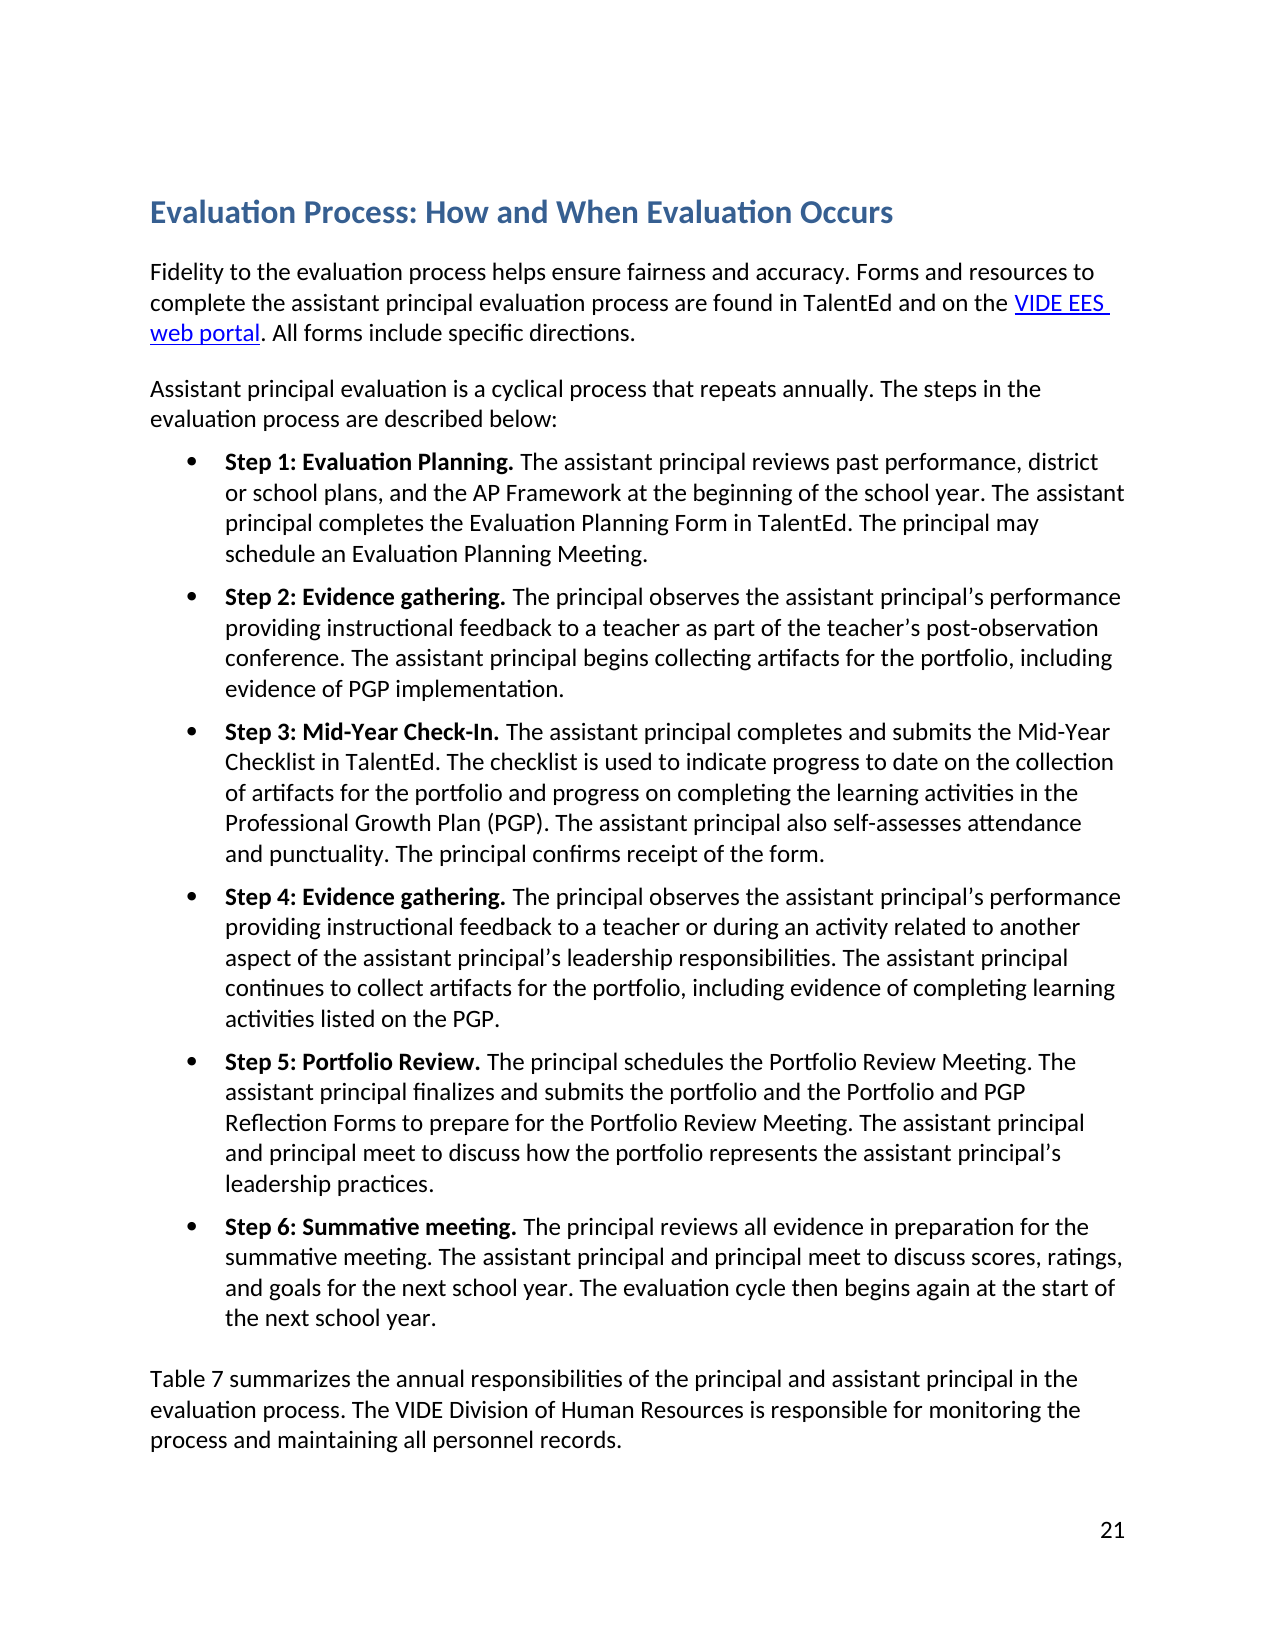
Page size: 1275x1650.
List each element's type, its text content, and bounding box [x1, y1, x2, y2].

text Table 7 summarizes the annual responsibilities of the principal and assistant principal in the evaluation process. The VIDE Division of Human Resources is responsible for monitoring the process and maintaining all personnel records. [150, 1364, 1125, 1455]
text Step 1: Evaluation Planning. The assistant principal reviews past performance, district or school plans, and the AP Framework at the beginning of the school year. The assistant principal completes the Evaluation Planning Form in TalentEd. The principal may schedule an Evaluation Planning Meeting. [187, 447, 1125, 569]
subtitle Evaluation Process: How and When Evaluation Occurs [150, 191, 1125, 231]
text Step 5: Portfolio Review. The principal schedules the Portfolio Review Meeting. The assistant principal finalizes and submits the portfolio and the Portfolio and PGP Reflection Forms to prepare for the Portfolio Review Meeting. The assistant principal and principal meet to discuss how the portfolio represents the assistant principal’s leadership practices. [187, 1046, 1125, 1198]
text Step 2: Evidence gathering. The principal observes the assistant principal’s performance providing instructional feedback to a teacher as part of the teacher’s post-observation conference. The assistant principal begins collecting artifacts for the portfolio, including evidence of PGP implementation. [187, 581, 1125, 703]
text Step 3: Mid-Year Check-In. The assistant principal completes and submits the Mid-Year Checklist in TalentEd. The checklist is used to indicate progress to date on the collection of artifacts for the portfolio and progress on completing the learning activities in the Professional Growth Plan (PGP). The assistant principal also self-assesses attendance and punctuality. The principal confirms receipt of the form. [187, 716, 1125, 868]
text Fidelity to the evaluation process helps ensure fairness and accuracy. Forms and resources to complete the assistant principal evaluation process are found in TalentEd and on the VIDE EES web portal. All forms include specific directions. [150, 256, 1125, 348]
text Step 6: Summative meeting. The principal reviews all evidence in preparation for the summative meeting. The assistant principal and principal meet to discuss scores, ratings, and goals for the next school year. The evaluation cycle then begins again at the start of the next school year. [187, 1211, 1125, 1333]
text Step 4: Evidence gathering. The principal observes the assistant principal’s performance providing instructional feedback to a teacher or during an activity related to another aspect of the assistant principal’s leadership responsibilities. The assistant principal continues to collect artifacts for the portfolio, including evidence of completing learning activities listed on the PGP. [187, 881, 1125, 1033]
text Assistant principal evaluation is a cyclical process that repeats annually. The steps in the evaluation process are described below: [150, 373, 1125, 434]
